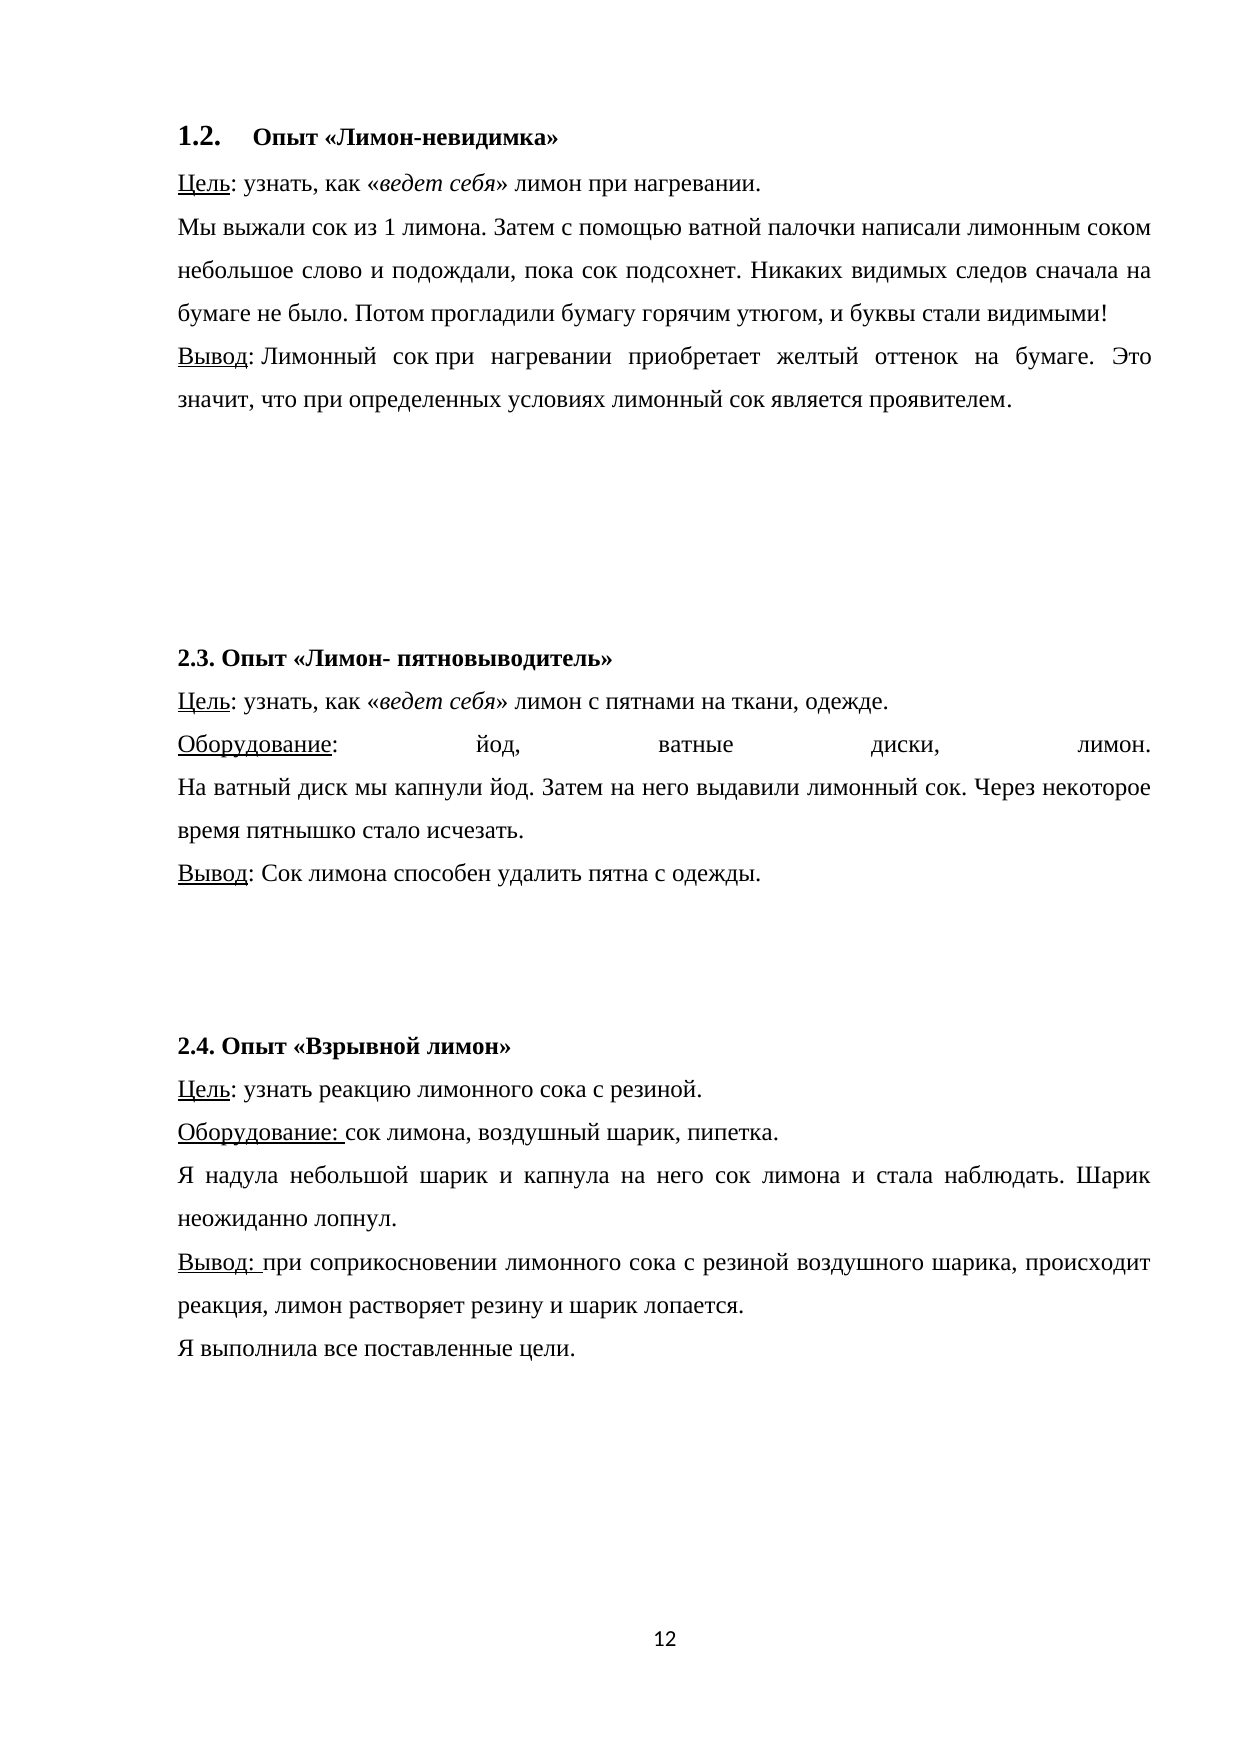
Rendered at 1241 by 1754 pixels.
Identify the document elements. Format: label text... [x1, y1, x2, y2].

text 2.3. Опыт «Лимон- пятновыводитель» [177, 643, 1152, 672]
text Я выполнила все поставленные цели. [177, 1333, 1152, 1362]
text Вывод: Лимонный сок при нагревании приобретает желтый оттенок на бумаге. Это значит, что при определенных условиях лимонный сок является проявителем. [177, 341, 1152, 413]
text Вывод: Сок лимона способен удалить пятна с одежды. [177, 858, 1152, 887]
list Опыт «Лимон-невидимка» [177, 118, 1152, 152]
text 2.4. Опыт «Взрывной лимон» [177, 1031, 1152, 1060]
text Оборудование: сок лимона, воздушный шарик, пипетка. [177, 1117, 1152, 1146]
text Цель: узнать, как «ведет себя» лимон при нагревании. [177, 168, 1152, 197]
text Мы выжали сок из 1 лимона. Затем с помощью ватной палочки написали лимонным соком небольшое слово и подождали, пока сок подсохнет. Никаких видимых следов сначала на бумаге не было. Потом прогладили бумагу горячим утюгом, и буквы стали видимыми! [177, 212, 1152, 327]
text Цель: узнать реакцию лимонного сока с резиной. [177, 1074, 1152, 1103]
text Я надула небольшой шарик и капнула на него сок лимона и стала наблюдать. Шарик неожиданно лопнул. [177, 1160, 1152, 1232]
text Цель: узнать, как «ведет себя» лимон с пятнами на ткани, одежде. [177, 686, 1152, 715]
text Вывод: при соприкосновении лимонного сока с резиной воздушного шарика, происходит реакция, лимон растворяет резину и шарик лопается. [177, 1247, 1152, 1318]
text Оборудование: йод, ватные диски, лимон. На ватный диск мы капнули йод. Затем на него выдавили лимонный сок. Через некоторое время пятнышко стало исчезать. [177, 729, 1152, 844]
